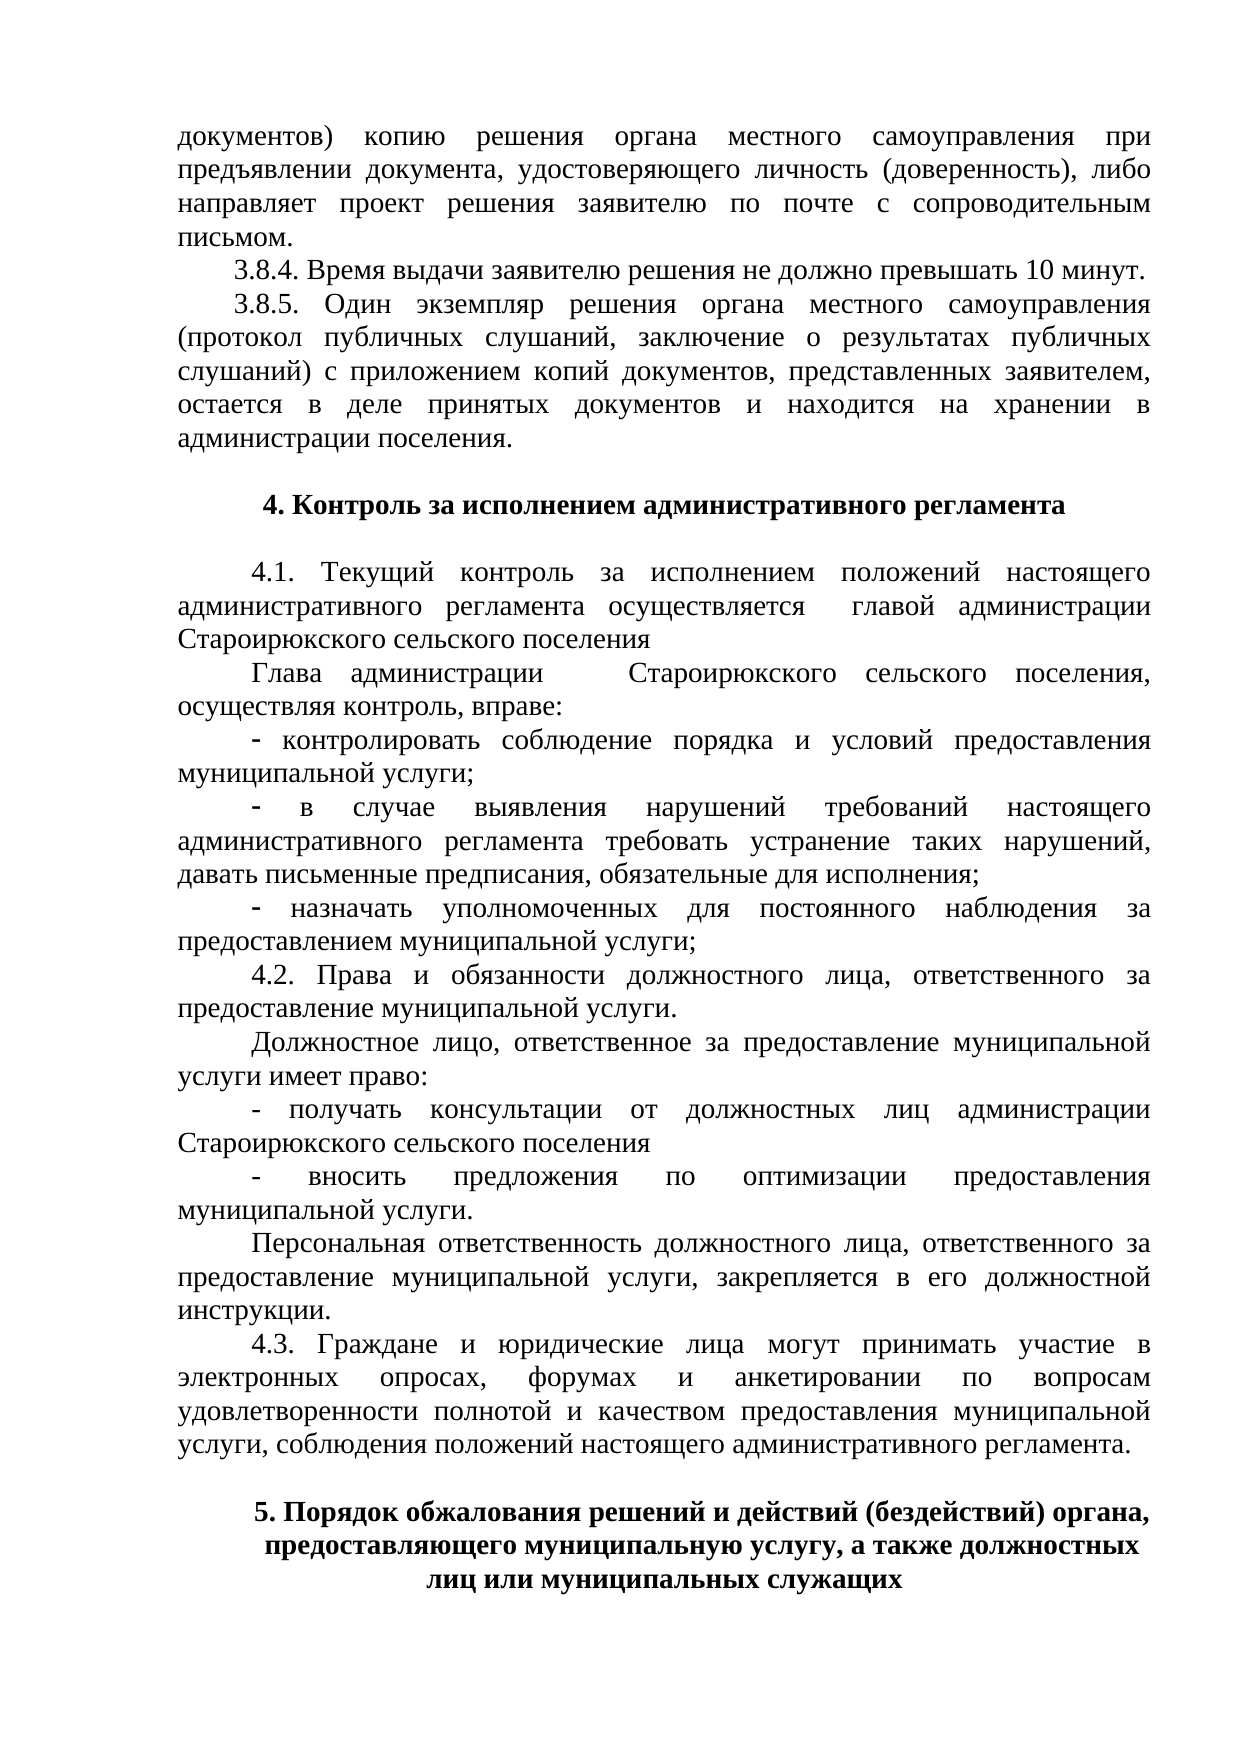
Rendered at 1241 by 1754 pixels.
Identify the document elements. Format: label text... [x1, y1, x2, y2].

text - получать консультации от должностных лиц администрации Староирюкского сельского поселения [177, 1091, 1152, 1158]
text 4. Контроль за исполнением административного регламента [177, 487, 1152, 521]
text 3.8.4. Время выдачи заявителю решения не должно превышать 10 минут. [177, 252, 1152, 286]
text 5. Порядок обжалования решений и действий (бездействий) органа, [177, 1494, 1152, 1527]
text 3.8.5. Один экземпляр решения органа местного самоуправления (протокол публичных слушаний, заключение о результатах публичных слушаний) с приложением копий документов, представленных заявителем, остается в деле принятых документов и находится на хранении в администрации поселения. [177, 286, 1152, 453]
text в случае выявления нарушений требований настоящего административного регламента требовать устранение таких нарушений, давать письменные предписания, обязательные для исполнения; [177, 789, 1152, 890]
text Персональная ответственность должностного лица, ответственного за предоставление муниципальной услуги, закрепляется в его должностной инструкции. [177, 1225, 1152, 1326]
text назначать уполномоченных для постоянного наблюдения за предоставлением муниципальной услуги; [177, 890, 1152, 957]
text Должностное лицо, ответственное за предоставление муниципальной услуги имеет право: [177, 1024, 1152, 1091]
text - вносить предложения по оптимизации предоставления муниципальной услуги. [177, 1158, 1152, 1225]
text предоставляющего муниципальную услугу, а также должностных лиц или муниципальных служащих [177, 1527, 1152, 1594]
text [177, 118, 1152, 252]
text Глава администрации Староирюкского сельского поселения, осуществляя контроль, вправе: [177, 655, 1152, 722]
text 4.1. Текущий контроль за исполнением положений настоящего административного регламента осуществляется главой администрации Староирюкского сельского поселения [177, 554, 1152, 655]
text контролировать соблюдение порядка и условий предоставления муниципальной услуги; [177, 722, 1152, 789]
text 4.3. Граждане и юридические лица могут принимать участие в электронных опросах, форумах и анкетировании по вопросам удовлетворенности полнотой и качеством предоставления муниципальной услуги, соблюдения положений настоящего административного регламента. [177, 1326, 1152, 1460]
text 4.2. Права и обязанности должностного лица, ответственного за предоставление муниципальной услуги. [177, 957, 1152, 1024]
